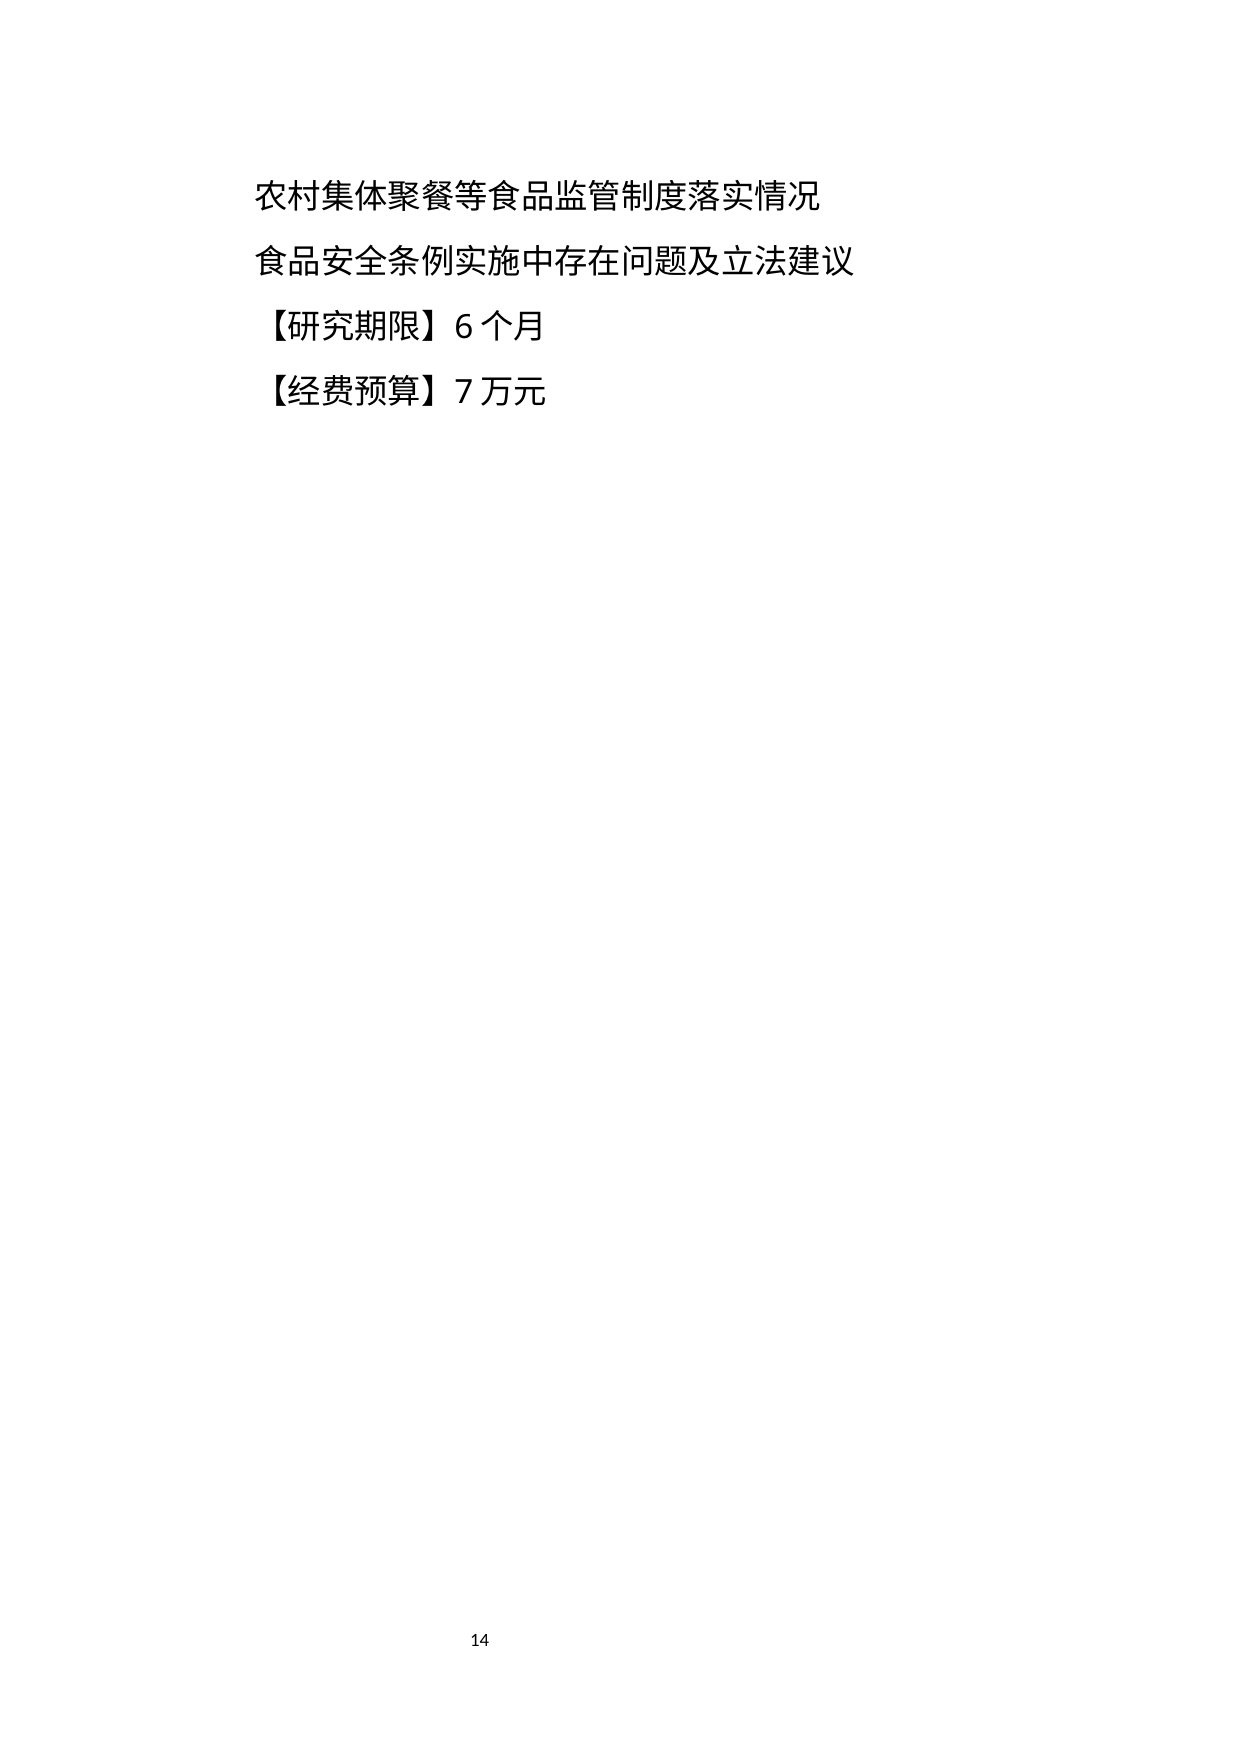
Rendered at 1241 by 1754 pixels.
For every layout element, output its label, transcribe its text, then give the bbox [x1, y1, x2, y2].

text 食品安全条例实施中存在问题及立法建议 [187, 227, 1053, 292]
list 【研究期限】6个月 [187, 292, 1053, 357]
text 农村集体聚餐等食品监管制度落实情况 [187, 162, 1053, 227]
list 【经费预算】7万元 [187, 357, 1053, 422]
